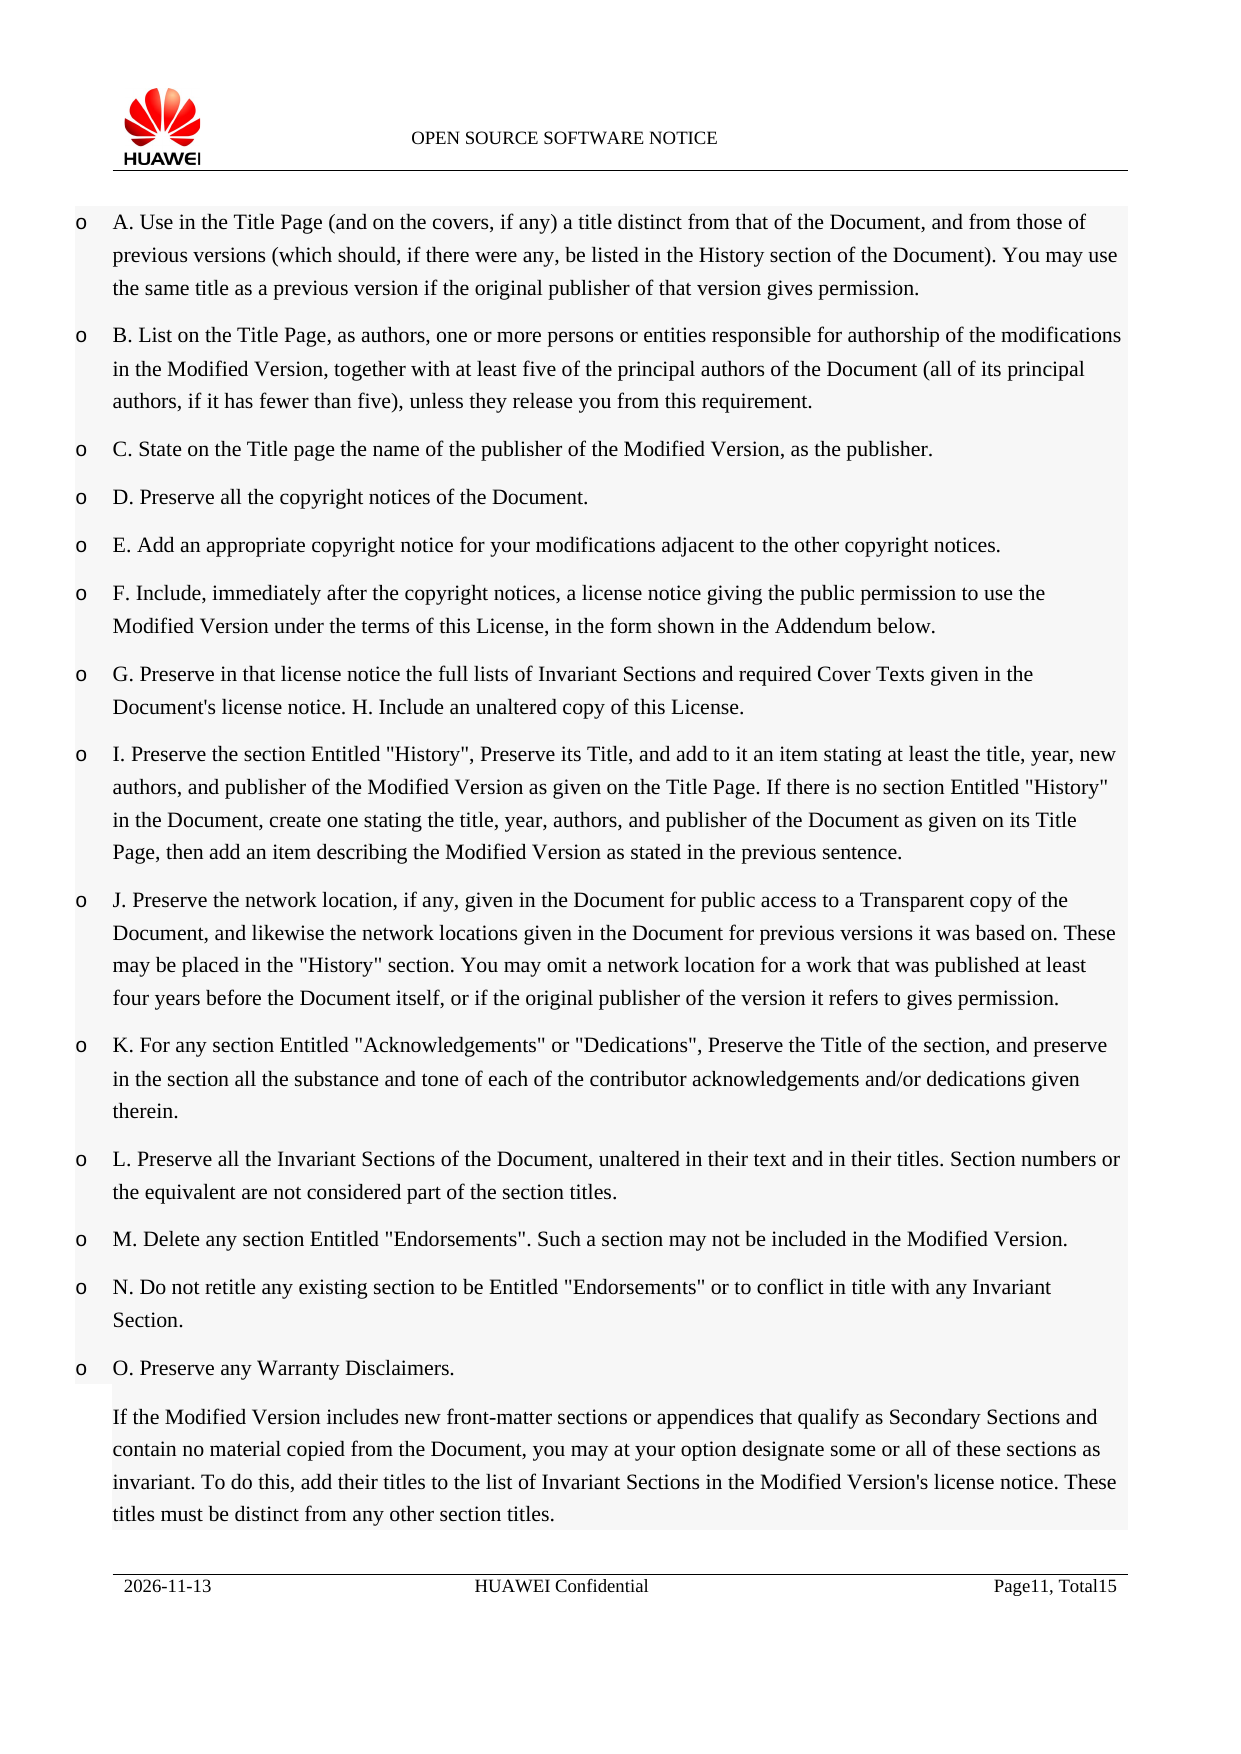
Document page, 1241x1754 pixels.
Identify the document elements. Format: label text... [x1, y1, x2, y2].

text If the Modified Version includes new front-matter sections or appendices that qualify as Secondary Sections and contain no material copied from the Document, you may at your option designate some or all of these sections as invariant. To do this, add their titles to the list of Invariant Sections in the Modified Version's license notice. These titles must be distinct from any other section titles. [112, 1400, 1128, 1530]
list G. Preserve in that license notice the full lists of Invariant Sections and required Cover Texts given in the Document's license notice. H. Include an unaltered copy of this License. [75, 658, 1128, 723]
list O. Preserve any Warranty Disclaimers. [75, 1352, 1128, 1384]
list A. Use in the Title Page (and on the covers, if any) a title distinct from that of the Document, and from those of previous versions (which should, if there were any, be listed in the History section of the Document). You may use the same title as a previous version if the original publisher of that version gives permission. [75, 206, 1128, 304]
list I. Preserve the section Entitled "History", Preserve its Title, and add to it an item stating at least the title, year, new authors, and publisher of the Modified Version as given on the Title Page. If there is no section Entitled "History" in the Document, create one stating the title, year, authors, and publisher of the Document as given on its Title Page, then add an item describing the Modified Version as stated in the previous sentence. [75, 738, 1128, 868]
list L. Preserve all the Invariant Sections of the Document, unaltered in their text and in their titles. Section numbers or the equivalent are not considered part of the section titles. [75, 1143, 1128, 1208]
picture [124, 88, 201, 165]
list K. For any section Entitled "Acknowledgements" or "Dedications", Preserve the Title of the section, and preserve in the section all the substance and tone of each of the contributor acknowledgements and/or dedications given therein. [75, 1029, 1128, 1127]
list E. Add an appropriate copyright notice for your modifications adjacent to the other copyright notices. [75, 529, 1128, 561]
list B. List on the Title Page, as authors, one or more persons or entities responsible for authorship of the modifications in the Modified Version, together with at least five of the principal authors of the Document (all of its principal authors, if it has fewer than five), unless they release you from this requirement. [75, 319, 1128, 417]
list C. State on the Title page the name of the publisher of the Modified Version, as the publisher. [75, 433, 1128, 465]
list N. Do not retitle any existing section to be Entitled "Endorsements" or to conflict in title with any Invariant Section. [75, 1271, 1128, 1336]
list F. Include, immediately after the copyright notices, a license notice giving the public permission to use the Modified Version under the terms of this License, in the form shown in the Addendum below. [75, 577, 1128, 642]
list M. Delete any section Entitled "Endorsements". Such a section may not be included in the Modified Version. [75, 1223, 1128, 1256]
list D. Preserve all the copyright notices of the Document. [75, 481, 1128, 513]
list J. Preserve the network location, if any, given in the Document for public access to a Transparent copy of the Document, and likewise the network locations given in the Document for previous versions it was based on. These may be placed in the "History" section. You may omit a network location for a work that was published at least four years before the Document itself, or if the original publisher of the version it refers to gives permission. [75, 884, 1128, 1014]
